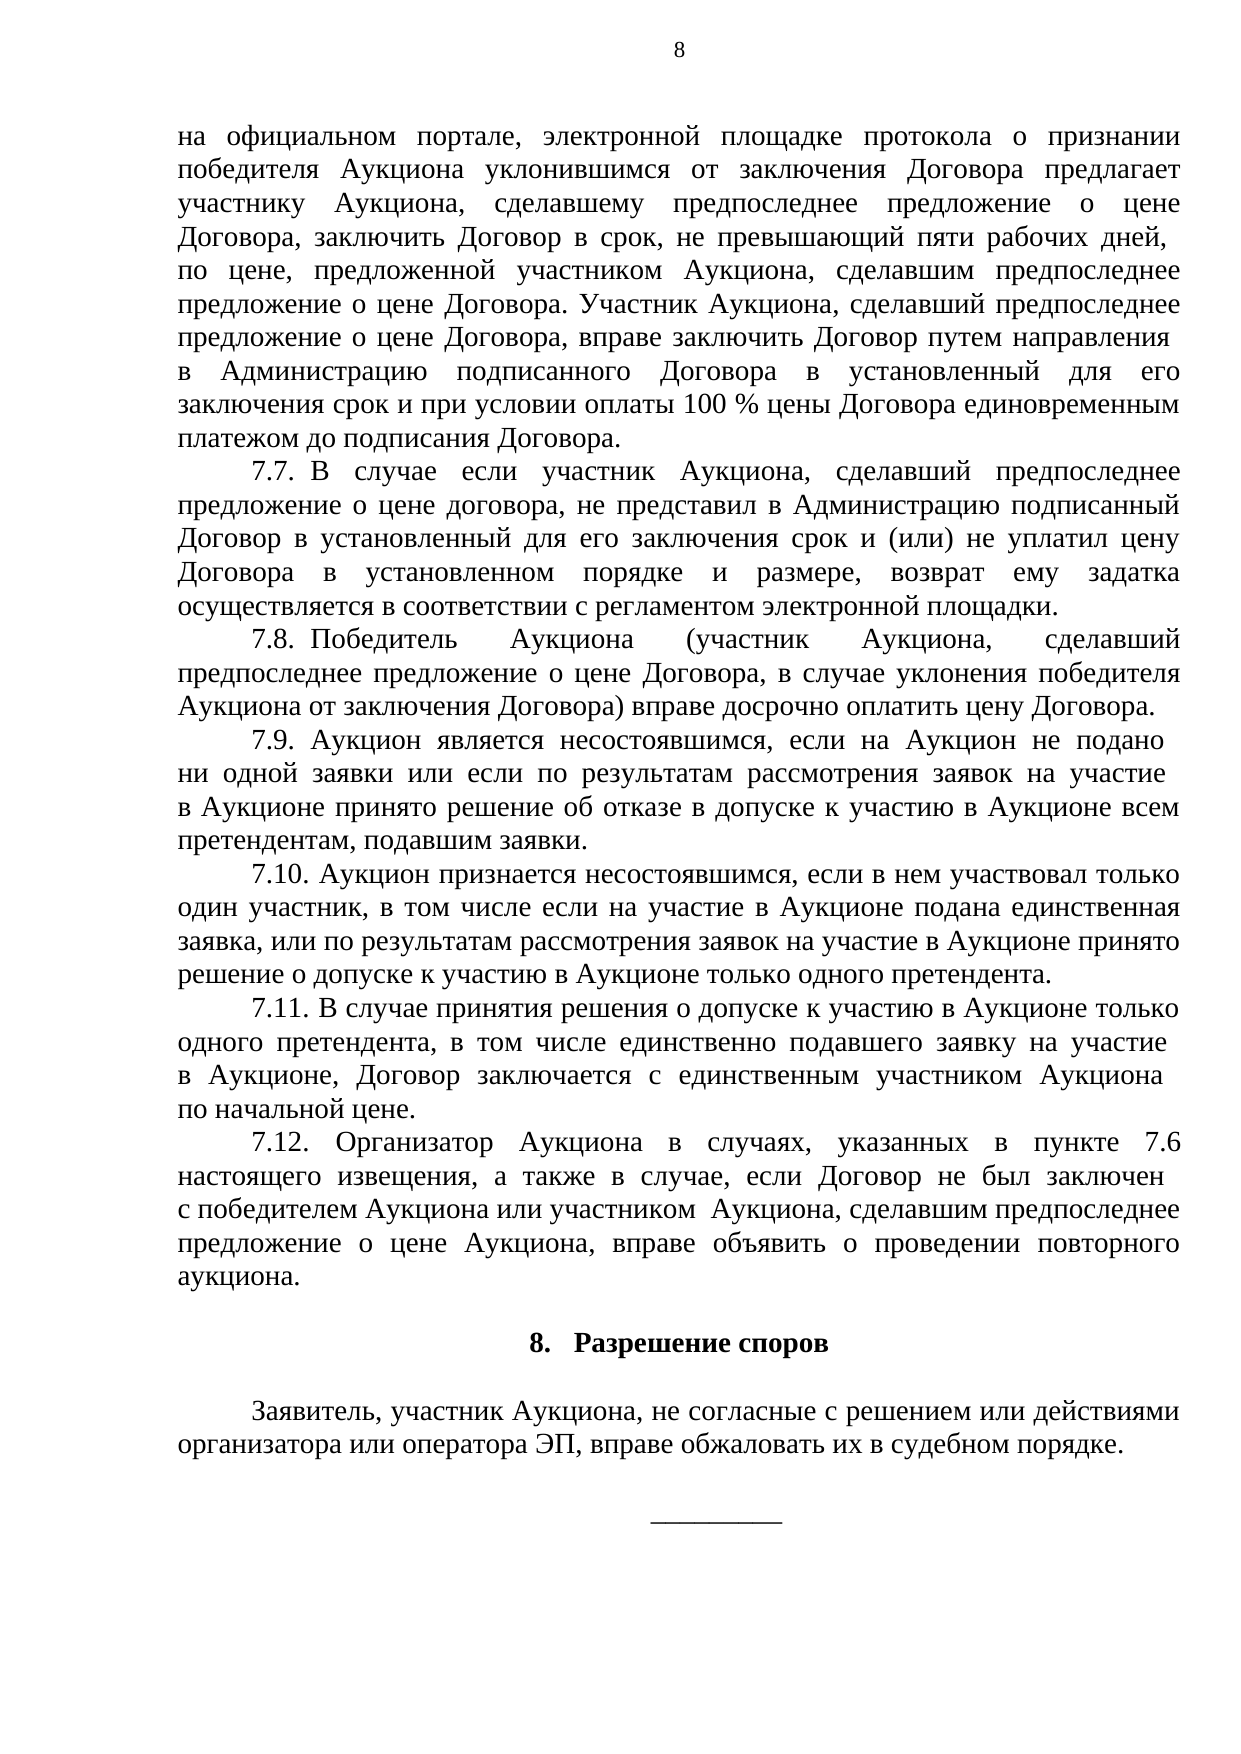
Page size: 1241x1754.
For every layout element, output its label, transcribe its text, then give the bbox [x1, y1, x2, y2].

list Аукцион признается несостоявшимся, если в нем участвовал только один участник, в том числе если на участие в Аукционе подана единственная заявка, или по результатам рассмотрения заявок на участие в Аукционе принято решение о допуске к участию в Аукционе только одного претендента. [177, 856, 1181, 990]
list В случае принятия решения о допуске к участию в Аукционе только одного претендента, в том числе единственно подавшего заявку на участие в Аукционе, Договор заключается с единственным участником Аукциона по начальной цене. [177, 990, 1181, 1124]
list Аукцион является несостоявшимся, если на Аукцион не подано ни одной заявки или если по результатам рассмотрения заявок на участие в Аукционе принято решение об отказе в допуске к участию в Аукционе всем претендентам, подавшим заявки. [177, 722, 1181, 856]
list Победитель Аукциона (участник Аукциона, сделавший предпоследнее предложение о цене Договора, в случае уклонения победителя Аукциона от заключения Договора) вправе досрочно оплатить цену Договора. [177, 621, 1181, 722]
text _________ [177, 1493, 1181, 1527]
list В случае если участник Аукциона, сделавший предпоследнее предложение о цене договора, не представил в Администрацию подписанный Договор в установленный для его заключения срок и (или) не уплатил цену Договора в установленном порядке и размере, возврат ему задатка осуществляется в соответствии с регламентом электронной площадки. [177, 453, 1181, 621]
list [177, 118, 1181, 453]
text Заявитель, участник Аукциона, не согласные с решением или действиями организатора или оператора ЭП, вправе обжаловать их в судебном порядке. [177, 1393, 1181, 1460]
list Организатор Аукциона в случаях, указанных в пункте 7.6 настоящего извещения, а также в случае, если Договор не был заключен с победителем Аукциона или участником Аукциона, сделавшим предпоследнее предложение о цене Аукциона, вправе объявить о проведении повторного аукциона. [177, 1124, 1181, 1292]
list Разрешение споров [177, 1326, 1181, 1359]
